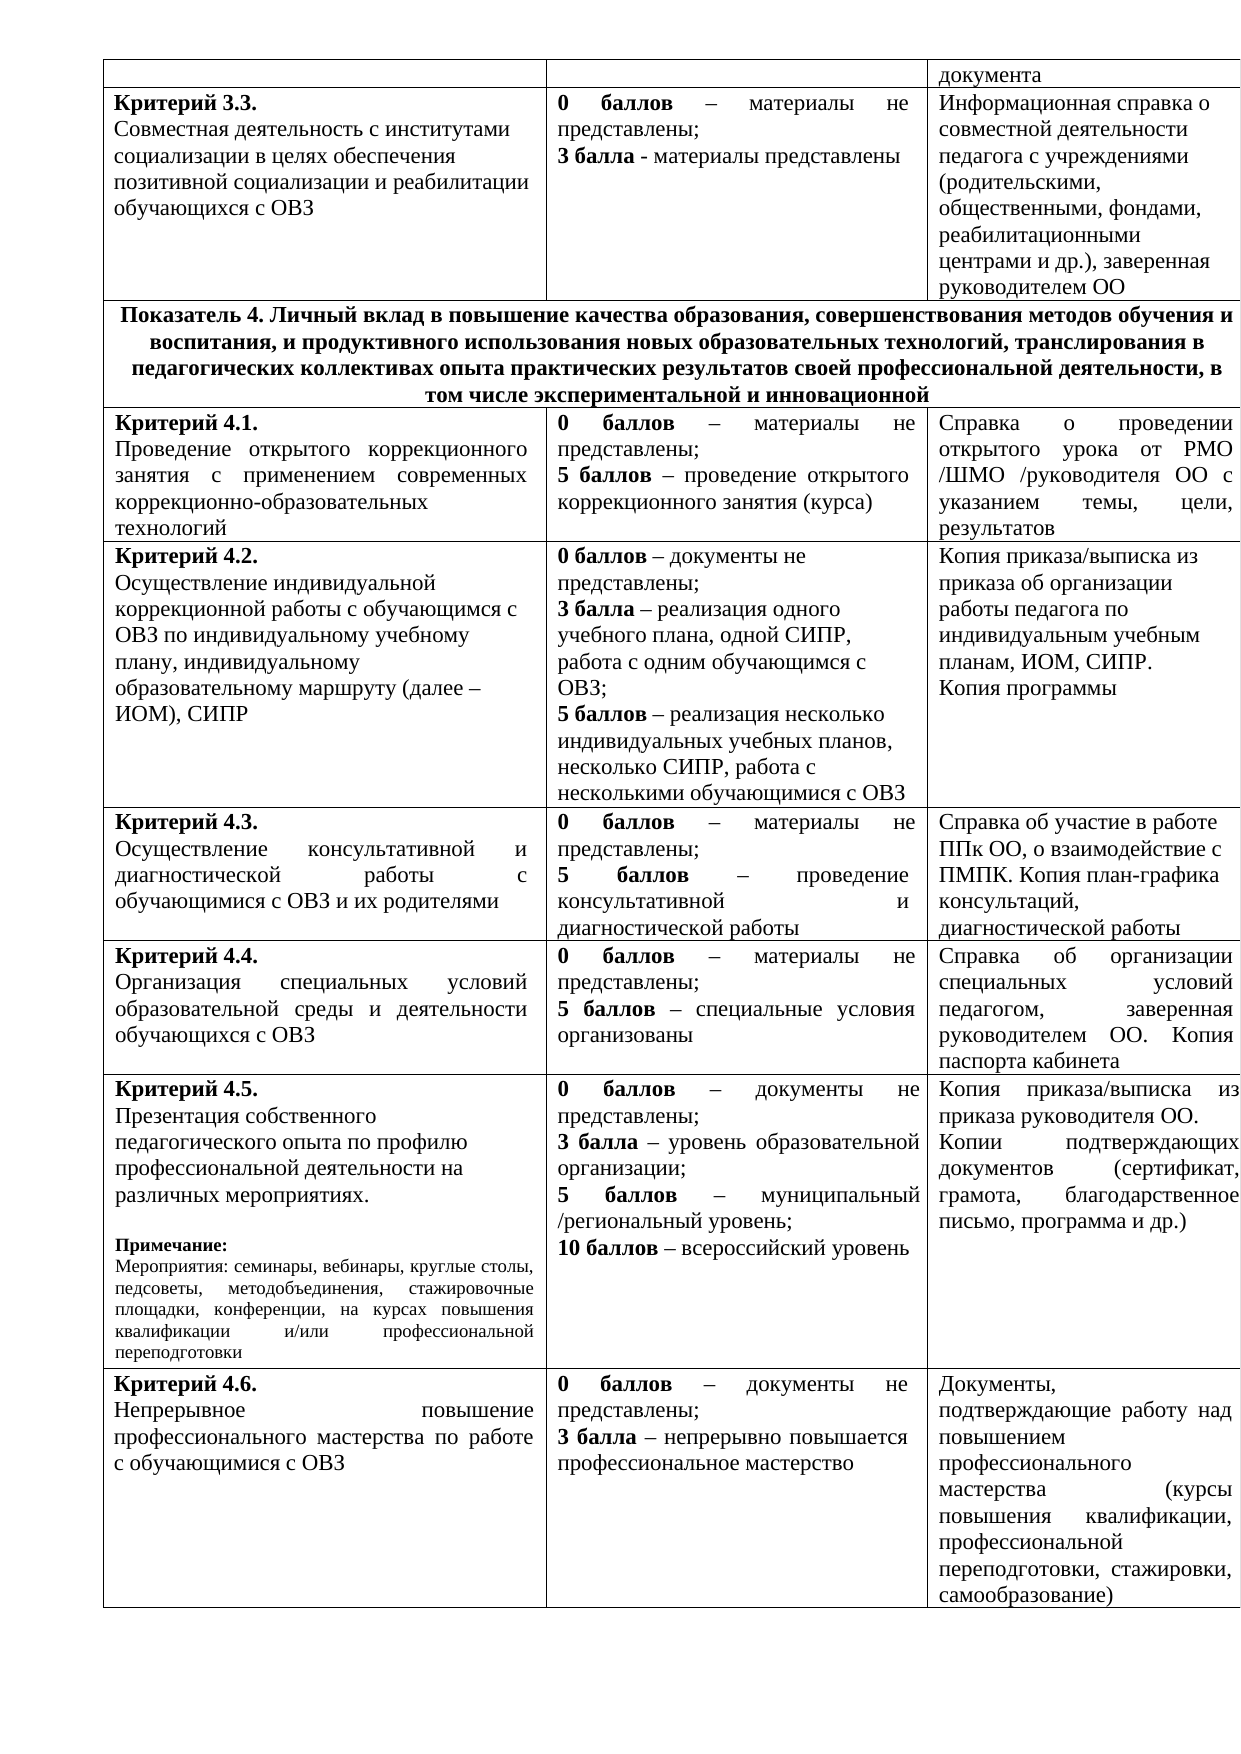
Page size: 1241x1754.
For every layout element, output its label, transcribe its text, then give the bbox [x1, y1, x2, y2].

table_cell Справка об организации специальных условий педагогом, заверенная руководителем ОО. Копия паспорта кабинета [928, 941, 1240, 1074]
table_cell 0 баллов – документы не представлены; 3 балла – реализация одного учебного плана, одной СИПР, работа с одним обучающимся с ОВЗ; 5 баллов – реализация несколько индивидуальных учебных планов, несколько СИПР, работа с несколькими обучающимися с ОВЗ [547, 542, 927, 807]
table_cell 0 баллов – материалы не представлены; 5 баллов – проведение открытого коррекционного занятия (курса) [547, 408, 927, 541]
table_cell 0 баллов – материалы не представлены; 5 баллов – специальные условия организованы [547, 941, 927, 1074]
table_cell Критерий 4.4. Организация специальных условий образовательной среды и деятельности обучающихся с ОВЗ [104, 941, 546, 1074]
table_cell 0 баллов – документы не представлены; 3 балла – непрерывно повышается профессиональное мастерство [547, 1369, 927, 1607]
table_cell Показатель 4. Личный вклад в повышение качества образования, совершенствования методов обучения и воспитания, и продуктивного использования новых образовательных технологий, транслирования в педагогических коллективах опыта практических результатов своей профессиональной деятельности, в том числе экспериментальной и инновационной [104, 301, 1240, 407]
table_cell Критерий 4.1. Проведение открытого коррекционного занятия с применением современных коррекционно-образовательных технологий [104, 408, 546, 541]
table_cell 0 баллов – материалы не представлены; 3 балла - материалы представлены [547, 88, 927, 300]
table_cell Критерий 3.3. Совместная деятельность с институтами социализации в целях обеспечения позитивной социализации и реабилитации обучающихся с ОВЗ [104, 88, 546, 300]
table_cell Документы, подтверждающие работу над повышением профессионального мастерства (курсы повышения квалификации, профессиональной переподготовки, стажировки, самообразование) [928, 1369, 1240, 1607]
table_cell Копия приказа/выписка из приказа об организации работы педагога по индивидуальным учебным планам, ИОМ, СИПР. Копия программы [928, 542, 1240, 807]
table_cell Критерий 4.2. Осуществление индивидуальной коррекционной работы с обучающимся с ОВЗ по индивидуальному учебному плану, индивидуальному образовательному маршруту (далее – ИОМ), СИПР [104, 542, 546, 807]
table_cell Критерий 4.5. Презентация собственного педагогического опыта по профилю профессиональной деятельности на различных мероприятиях. Примечание: Мероприятия: семинары, вебинары, круглые столы, педсоветы, методобъединения, стажировочные площадки, конференции, на курсах повышения квалификации и/или профессиональной переподготовки [104, 1075, 546, 1368]
table_cell 0 баллов – документы не представлены; 3 балла – уровень образовательной организации; 5 баллов – муниципальный /региональный уровень; 10 баллов – всероссийский уровень [547, 1075, 927, 1368]
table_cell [104, 60, 546, 87]
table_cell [547, 60, 927, 87]
table_cell Справка о проведении открытого урока от РМО /ШМО /руководителя ОО с указанием темы, цели, результатов [928, 408, 1240, 541]
table_cell 0 баллов – материалы не представлены; 5 баллов – проведение консультативной и диагностической работы [547, 808, 927, 940]
table_cell Критерий 4.6. Непрерывное повышение профессионального мастерства по работе с обучающимися с ОВЗ [104, 1369, 546, 1607]
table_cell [928, 60, 1240, 87]
table_cell Копия приказа/выписка из приказа руководителя ОО. Копии подтверждающих документов (сертификат, грамота, благодарственное письмо, программа и др.) [928, 1075, 1240, 1368]
table_cell Критерий 4.3. Осуществление консультативной и диагностической работы с обучающимися с ОВЗ и их родителями [104, 808, 546, 940]
table_cell Информационная справка о совместной деятельности педагога с учреждениями (родительскими, общественными, фондами, реабилитационными центрами и др.), заверенная руководителем ОО [928, 88, 1240, 300]
table_cell Справка об участие в работе ППк ОО, о взаимодействие с ПМПК. Копия план-графика консультаций, диагностической работы [928, 808, 1240, 940]
